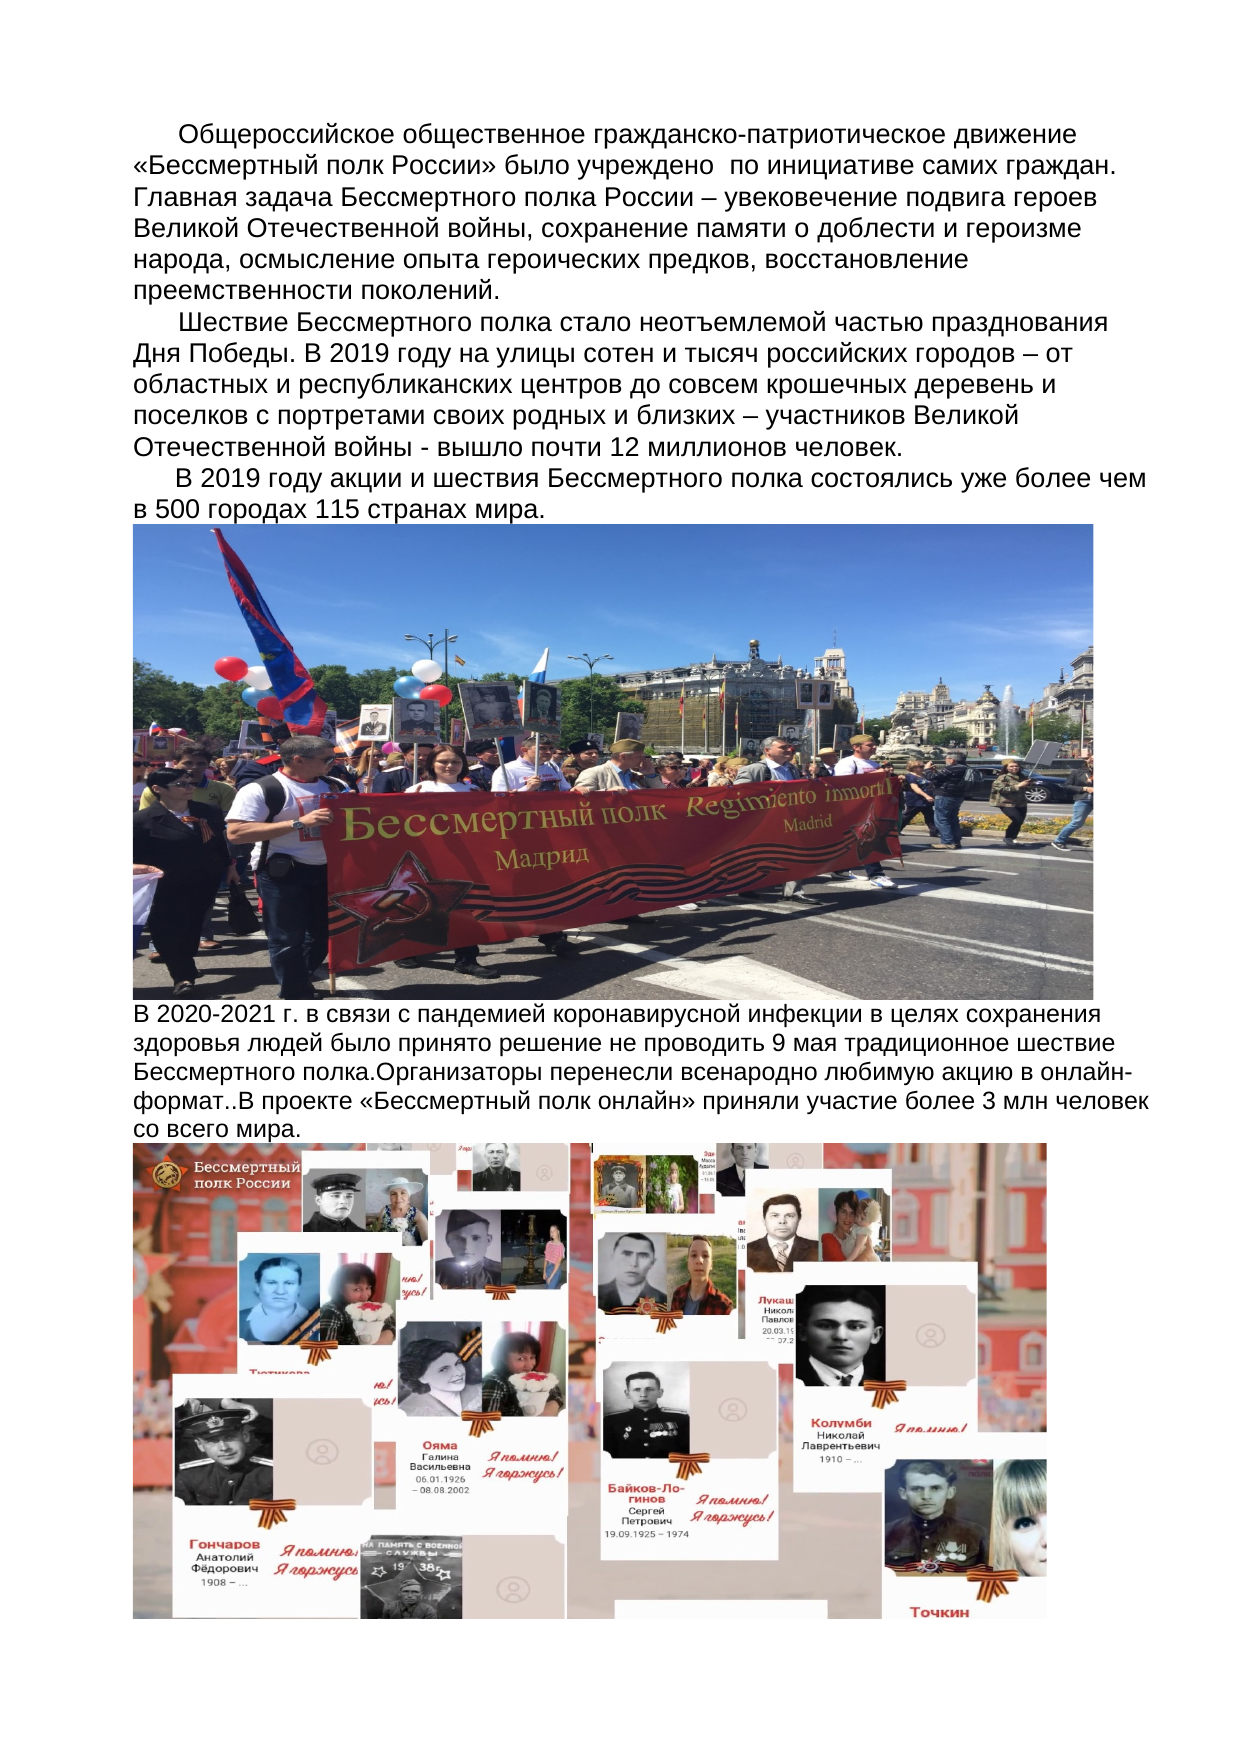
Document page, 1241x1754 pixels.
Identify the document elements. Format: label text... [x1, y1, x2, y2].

text В 2019 году акции и шествия Бессмертного полка состоялись уже более чем в 500 городах 115 странах мира. [133, 462, 1152, 524]
picture [132, 1143, 1047, 1619]
text Главная задача Бессмертного полка России – увековечение подвига героев Великой Отечественной войны, сохранение памяти о доблести и героизме народа, осмысление опыта героических предков, восстановление преемственности поколений. [133, 181, 1152, 306]
text Шествие Бессмертного полка стало неотъемлемой частью празднования Дня Победы. В 2019 году на улицы сотен и тысяч российских городов – от областных и республиканских центров до совсем крошечных деревень и поселков с портретами своих родных и близких – участников Великой Отечественной войны - вышло почти 12 миллионов человек. [133, 306, 1152, 462]
picture [132, 524, 1094, 1000]
text Общероссийское общественное гражданско-патриотическое движение «Бессмертный полк России» было учреждено по инициативе самих граждан. [133, 118, 1152, 181]
